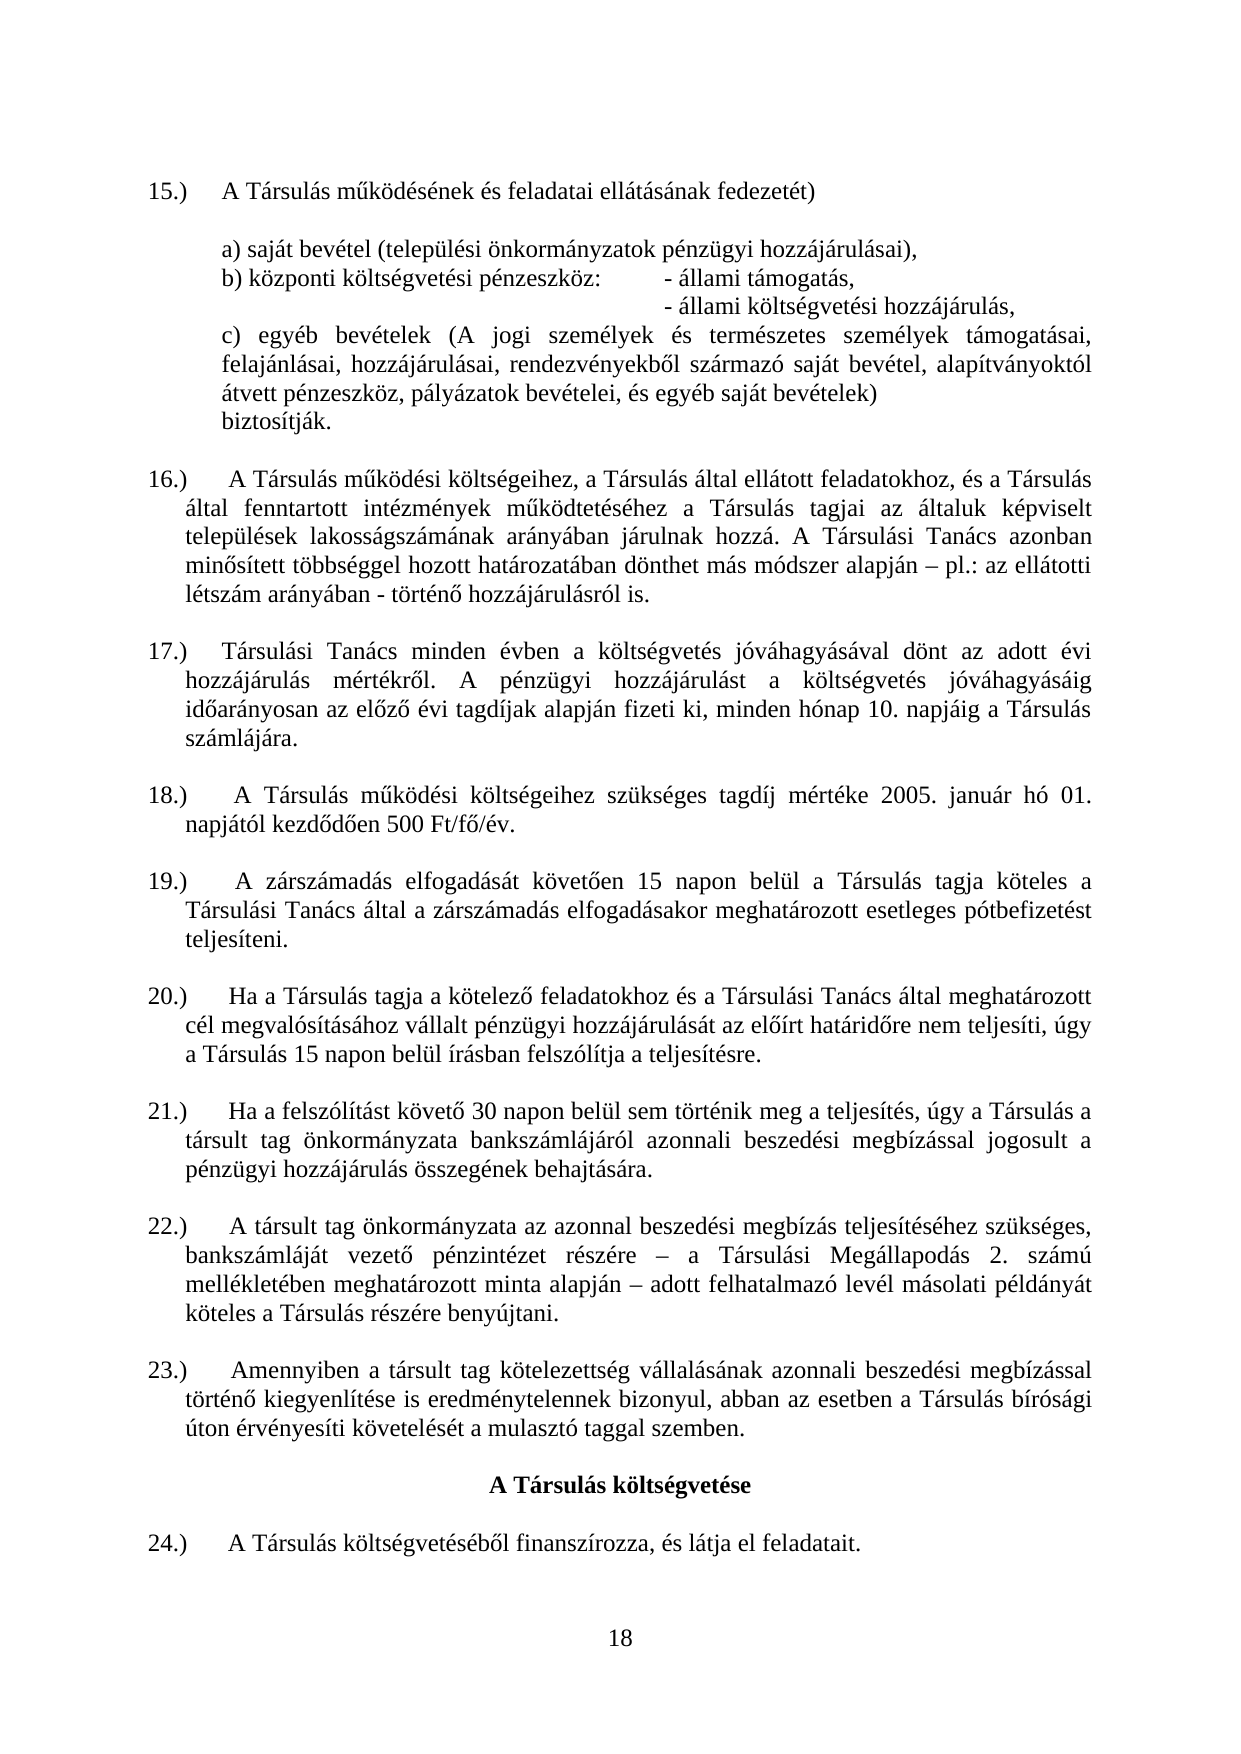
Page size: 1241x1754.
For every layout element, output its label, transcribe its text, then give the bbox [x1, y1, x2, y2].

list A Társulás működésének és feladatai ellátásának fedezetét) [148, 176, 1093, 205]
list A zárszámadás elfogadását követően 15 napon belül a Társulás tagja köteles a Társulási Tanács által a zárszámadás elfogadásakor meghatározott esetleges pótbefizetést teljesíteni. [148, 866, 1093, 953]
list Társulási Tanács minden évben a költségvetés jóváhagyásával dönt az adott évi hozzájárulás mértékről. A pénzügyi hozzájárulást a költségvetés jóváhagyásáig időarányosan az előző évi tagdíjak alapján fizeti ki, minden hónap 10. napjáig a Társulás számlájára. [148, 636, 1093, 751]
list Ha a felszólítást követő 30 napon belül sem történik meg a teljesítés, úgy a Társulás a társult tag önkormányzata bankszámlájáról azonnali beszedési megbízással jogosult a pénzügyi hozzájárulás összegének behajtására. [148, 1096, 1093, 1183]
list A Társulás működési költségeihez, a Társulás által ellátott feladatokhoz, és a Társulás által fenntartott intézmények működtetéséhez a Társulás tagjai az általuk képviselt települések lakosságszámának arányában járulnak hozzá. A Társulási Tanács azonban minősített többséggel hozott határozatában dönthet más módszer alapján – pl.: az ellátotti létszám arányában - történő hozzájárulásról is. [148, 464, 1093, 608]
list Amennyiben a társult tag kötelezettség vállalásának azonnali beszedési megbízással történő kiegyenlítése is eredménytelennek bizonyul, abban az esetben a Társulás bírósági úton érvényesíti követelését a mulasztó taggal szemben. [148, 1355, 1093, 1441]
list Ha a Társulás tagja a kötelező feladatokhoz és a Társulási Tanács által meghatározott cél megvalósításához vállalt pénzügyi hozzájárulását az előírt határidőre nem teljesíti, úgy a Társulás 15 napon belül írásban felszólítja a teljesítésre. [148, 981, 1093, 1068]
text b) központi költségvetési pénzeszköz: - állami támogatás, - állami költségvetési hozzájárulás, [221, 263, 1093, 320]
list A Társulás költségvetéséből finanszírozza, és látja el feladatait. [148, 1528, 1093, 1556]
list A társult tag önkormányzata az azonnal beszedési megbízás teljesítéséhez szükséges, bankszámláját vezető pénzintézet részére – a Társulási Megállapodás 2. számú mellékletében meghatározott minta alapján – adott felhatalmazó levél másolati példányát köteles a Társulás részére benyújtani. [148, 1211, 1093, 1326]
text biztosítják. [221, 406, 1093, 435]
text A Társulás költségvetése [148, 1470, 1093, 1499]
list A Társulás működési költségeihez szükséges tagdíj mértéke 2005. január hó 01. napjától kezdődően 500 Ft/fő/év. [148, 780, 1093, 838]
text c) egyéb bevételek (A jogi személyek és természetes személyek támogatásai, felajánlásai, hozzájárulásai, rendezvényekből származó saját bevétel, alapítványoktól átvett pénzeszköz, pályázatok bevételei, és egyéb saját bevételek) [221, 320, 1093, 406]
text a) saját bevétel (települési önkormányzatok pénzügyi hozzájárulásai), [221, 234, 1093, 263]
